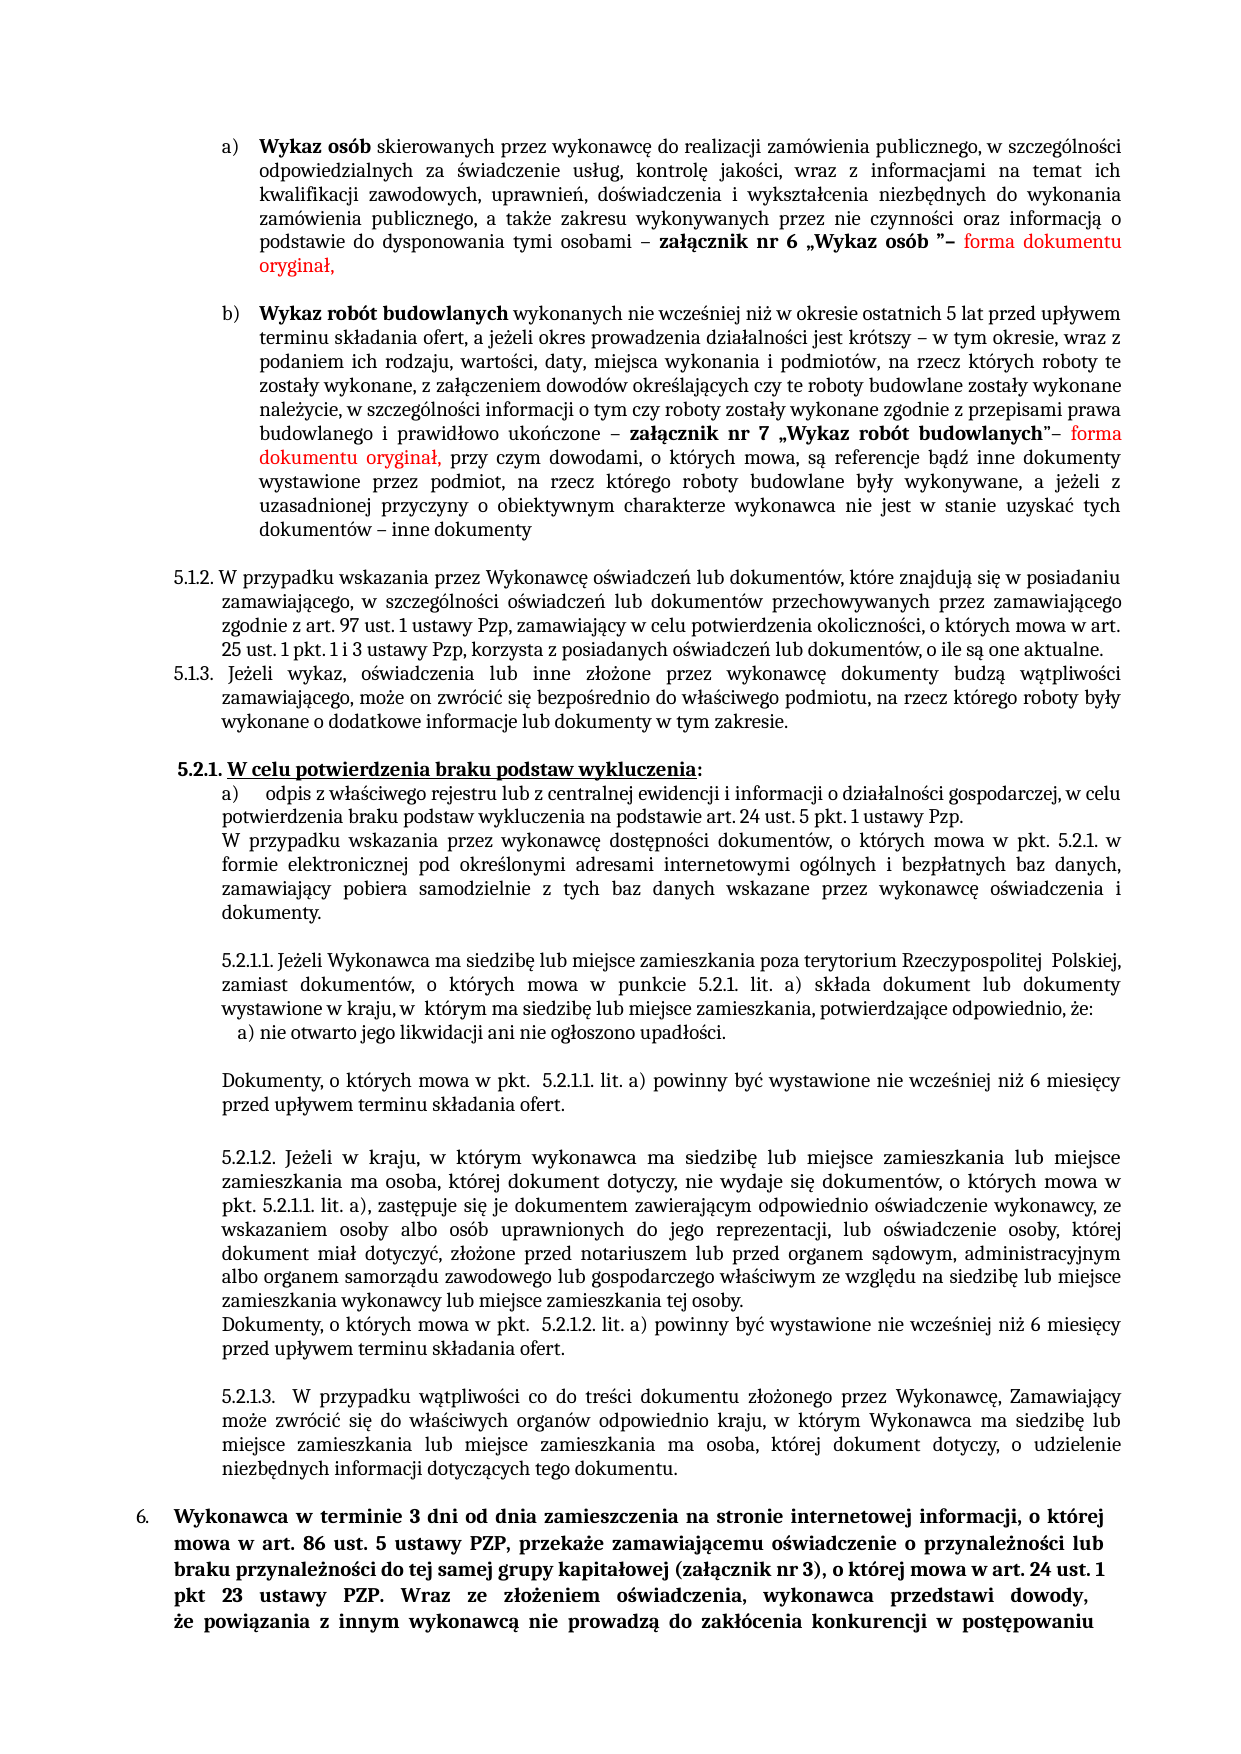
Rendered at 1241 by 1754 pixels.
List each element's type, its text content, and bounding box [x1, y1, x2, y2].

text 5.1.3. Jeżeli wykaz, oświadczenia lub inne złożone przez wykonawcę dokumenty budzą wątpliwości zamawiającego, może on zwrócić się bezpośrednio do właściwego podmiotu, na rzecz którego roboty były wykonane o dodatkowe informacje lub dokumenty w tym zakresie. [174, 661, 1122, 733]
text a) nie otwarto jego likwidacji ani nie ogłoszono upadłości. [118, 1021, 1122, 1045]
text 5.2.1.1. Jeżeli Wykonawca ma siedzibę lub miejsce zamieszkania poza terytorium Rzeczypospolitej Polskiej, zamiast dokumentów, o których mowa w punkcie 5.2.1. lit. a) składa dokument lub dokumenty wystawione w kraju, w którym ma siedzibę lub miejsce zamieszkania, potwierdzające odpowiednio, że: [222, 949, 1122, 1021]
text Dokumenty, o których mowa w pkt. 5.2.1.2. lit. a) powinny być wystawione nie wcześniej niż 6 miesięcy przed upływem terminu składania ofert. [222, 1313, 1122, 1361]
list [136, 1505, 1106, 1634]
list Wykaz osób skierowanych przez wykonawcę do realizacji zamówienia publicznego, w szczególności odpowiedzialnych za świadczenie usług, kontrolę jakości, wraz z informacjami na temat ich kwalifikacji zawodowych, uprawnień, doświadczenia i wykształcenia niezbędnych do wykonania zamówienia publicznego, a także zakresu wykonywanych przez nie czynności oraz informacją o podstawie do dysponowania tymi osobami – załącznik nr 6 „Wykaz osób ”– forma dokumentu oryginał, [222, 134, 1122, 278]
list Wykaz robót budowlanych wykonanych nie wcześniej niż w okresie ostatnich 5 lat przed upływem terminu składania ofert, a jeżeli okres prowadzenia działalności jest krótszy – w tym okresie, wraz z podaniem ich rodzaju, wartości, daty, miejsca wykonania i podmiotów, na rzecz których roboty te zostały wykonane, z załączeniem dowodów określających czy te roboty budowlane zostały wykonane należycie, w szczególności informacji o tym czy roboty zostały wykonane zgodnie z przepisami prawa budowlanego i prawidłowo ukończone – załącznik nr 7 „Wykaz robót budowlanych”– forma dokumentu oryginał, przy czym dowodami, o których mowa, są referencje bądź inne dokumenty wystawione przez podmiot, na rzecz którego roboty budowlane były wykonywane, a jeżeli z uzasadnionej przyczyny o obiektywnym charakterze wykonawca nie jest w stanie uzyskać tych dokumentów – inne dokumenty [222, 302, 1122, 542]
text W przypadku wskazania przez wykonawcę dostępności dokumentów, o których mowa w pkt. 5.2.1. w formie elektronicznej pod określonymi adresami internetowymi ogólnych i bezpłatnych baz danych, zamawiający pobiera samodzielnie z tych baz danych wskazane przez wykonawcę oświadczenia i dokumenty. [222, 829, 1122, 925]
text 5.2.1.2. Jeżeli w kraju, w którym wykonawca ma siedzibę lub miejsce zamieszkania lub miejsce zamieszkania ma osoba, której dokument dotyczy, nie wydaje się dokumentów, o których mowa w pkt. 5.2.1.1. lit. a), zastępuje się je dokumentem zawierającym odpowiednio oświadczenie wykonawcy, ze wskazaniem osoby albo osób uprawnionych do jego reprezentacji, lub oświadczenie osoby, której dokument miał dotyczyć, złożone przed notariuszem lub przed organem sądowym, administracyjnym albo organem samorządu zawodowego lub gospodarczego właściwym ze względu na siedzibę lub miejsce zamieszkania wykonawcy lub miejsce zamieszkania tej osoby. [222, 1145, 1122, 1313]
text 5.2.1.3. W przypadku wątpliwości co do treści dokumentu złożonego przez Wykonawcę, Zamawiający może zwrócić się do właściwych organów odpowiednio kraju, w którym Wykonawca ma siedzibę lub miejsce zamieszkania lub miejsce zamieszkania ma osoba, której dokument dotyczy, o udzielenie niezbędnych informacji dotyczących tego dokumentu. [222, 1385, 1122, 1481]
text Dokumenty, o których mowa w pkt. 5.2.1.1. lit. a) powinny być wystawione nie wcześniej niż 6 miesięcy przed upływem terminu składania ofert. [222, 1069, 1122, 1117]
text a) odpis z właściwego rejestru lub z centralnej ewidencji i informacji o działalności gospodarczej, w celu potwierdzenia braku podstaw wykluczenia na podstawie art. 24 ust. 5 pkt. 1 ustawy Pzp. [222, 781, 1122, 829]
text 5.1.2. W przypadku wskazania przez Wykonawcę oświadczeń lub dokumentów, które znajdują się w posiadaniu zamawiającego, w szczególności oświadczeń lub dokumentów przechowywanych przez zamawiającego zgodnie z art. 97 ust. 1 ustawy Pzp, zamawiający w celu potwierdzenia okoliczności, o których mowa w art. 25 ust. 1 pkt. 1 i 3 ustawy Pzp, korzysta z posiadanych oświadczeń lub dokumentów, o ile są one aktualne. [174, 566, 1122, 661]
text 5.2.1. W celu potwierdzenia braku podstaw wykluczenia: [118, 757, 1122, 781]
